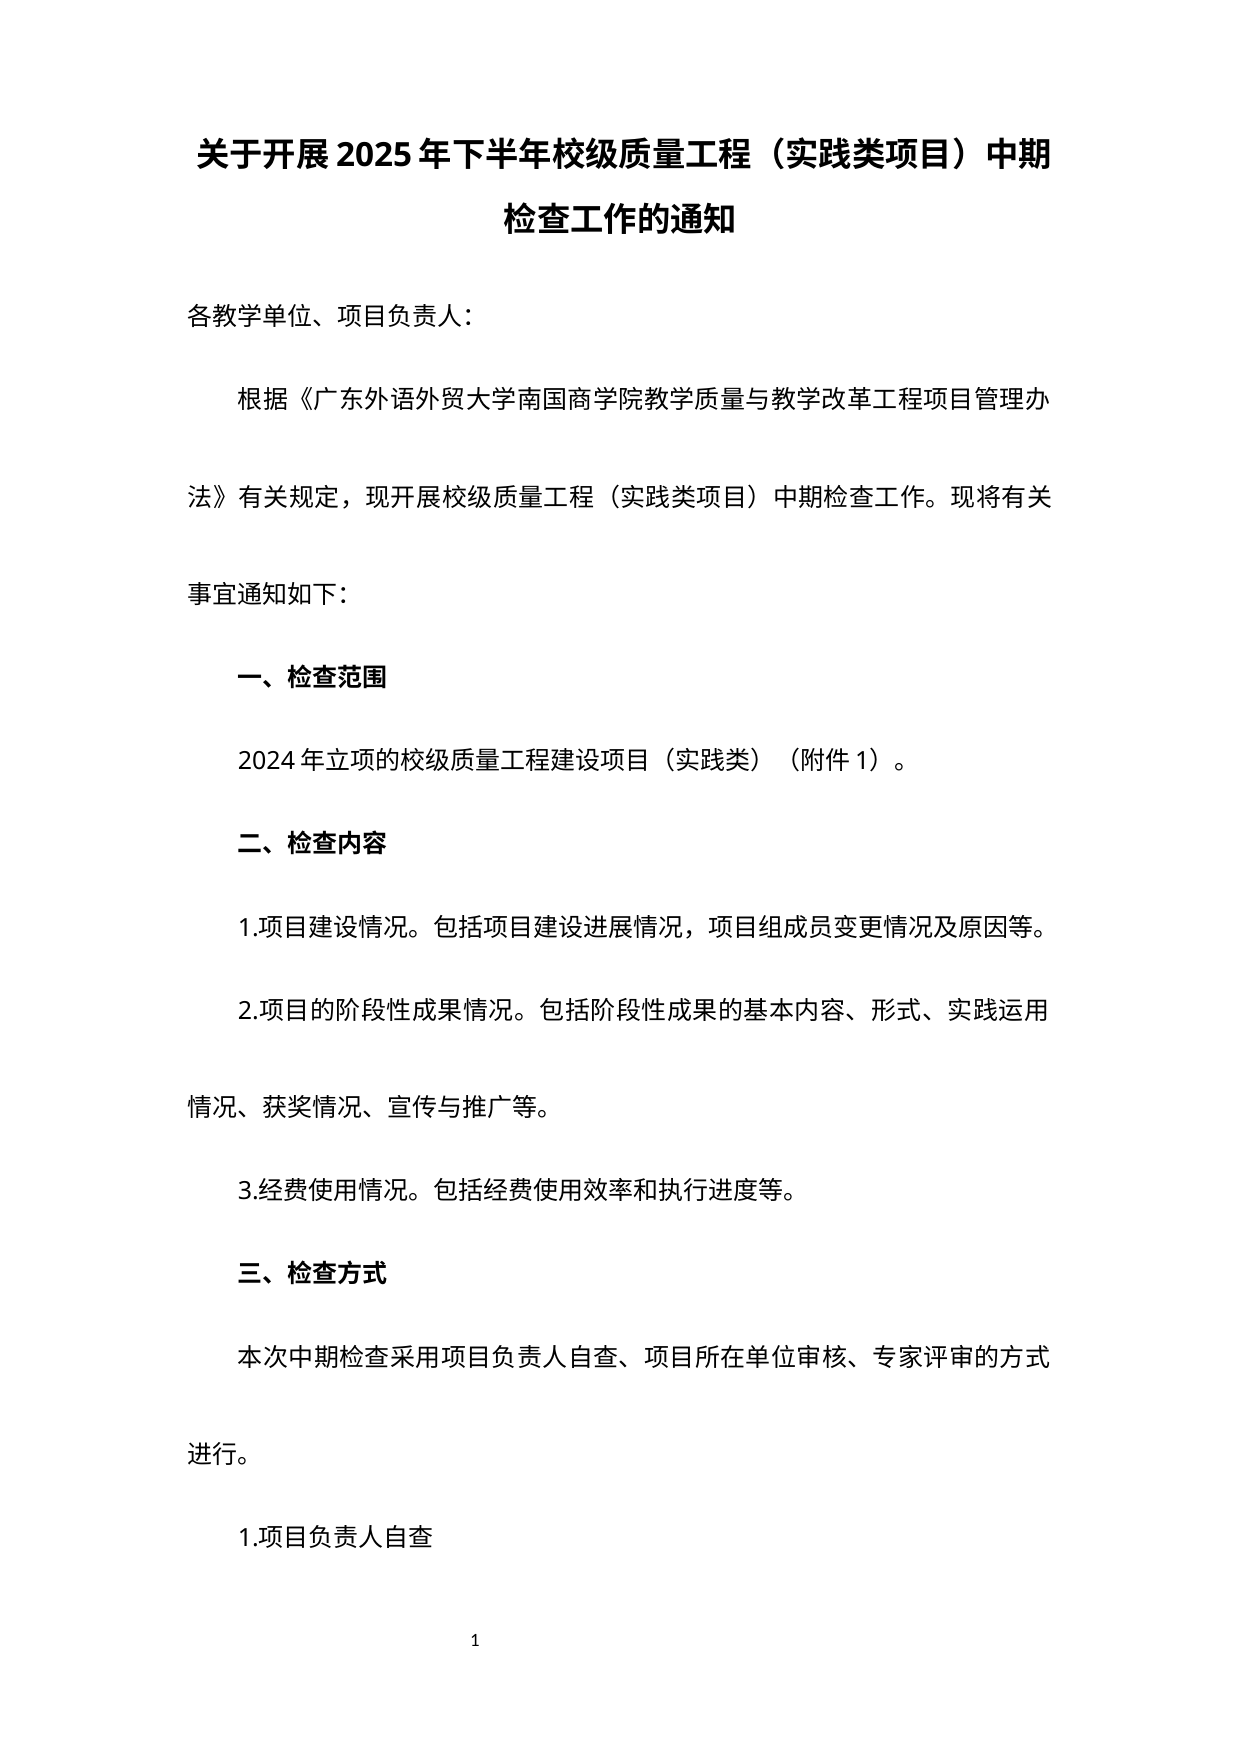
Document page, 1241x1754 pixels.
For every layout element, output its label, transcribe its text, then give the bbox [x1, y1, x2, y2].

text 2024年立项的校级质量工程建设项目（实践类）（附件1）。 [187, 726, 1053, 791]
text 本次中期检查采用项目负责人自查、项目所在单位审核、专家评审的方式进行。 [187, 1323, 1053, 1485]
text 2.项目的阶段性成果情况。包括阶段性成果的基本内容、形式、实践运用情况、获奖情况、宣传与推广等。 [187, 976, 1053, 1138]
text 二、检查内容 [187, 809, 1053, 874]
text 根据《广东外语外贸大学南国商学院教学质量与教学改革工程项目管理办法》有关规定，现开展校级质量工程（实践类项目）中期检查工作。现将有关事宜通知如下： [187, 365, 1053, 625]
text 1.项目负责人自查 [187, 1503, 1053, 1568]
text 一、检查范围 [187, 643, 1053, 708]
text 1.项目建设情况。包括项目建设进展情况，项目组成员变更情况及原因等。 [187, 893, 1053, 958]
text 各教学单位、项目负责人： [187, 282, 1053, 347]
text 三、检查方式 [187, 1239, 1053, 1304]
text 3.经费使用情况。包括经费使用效率和执行进度等。 [187, 1156, 1053, 1221]
text 关于开展2025年下半年校级质量工程（实践类项目）中期检查工作的通知 [187, 119, 1053, 249]
